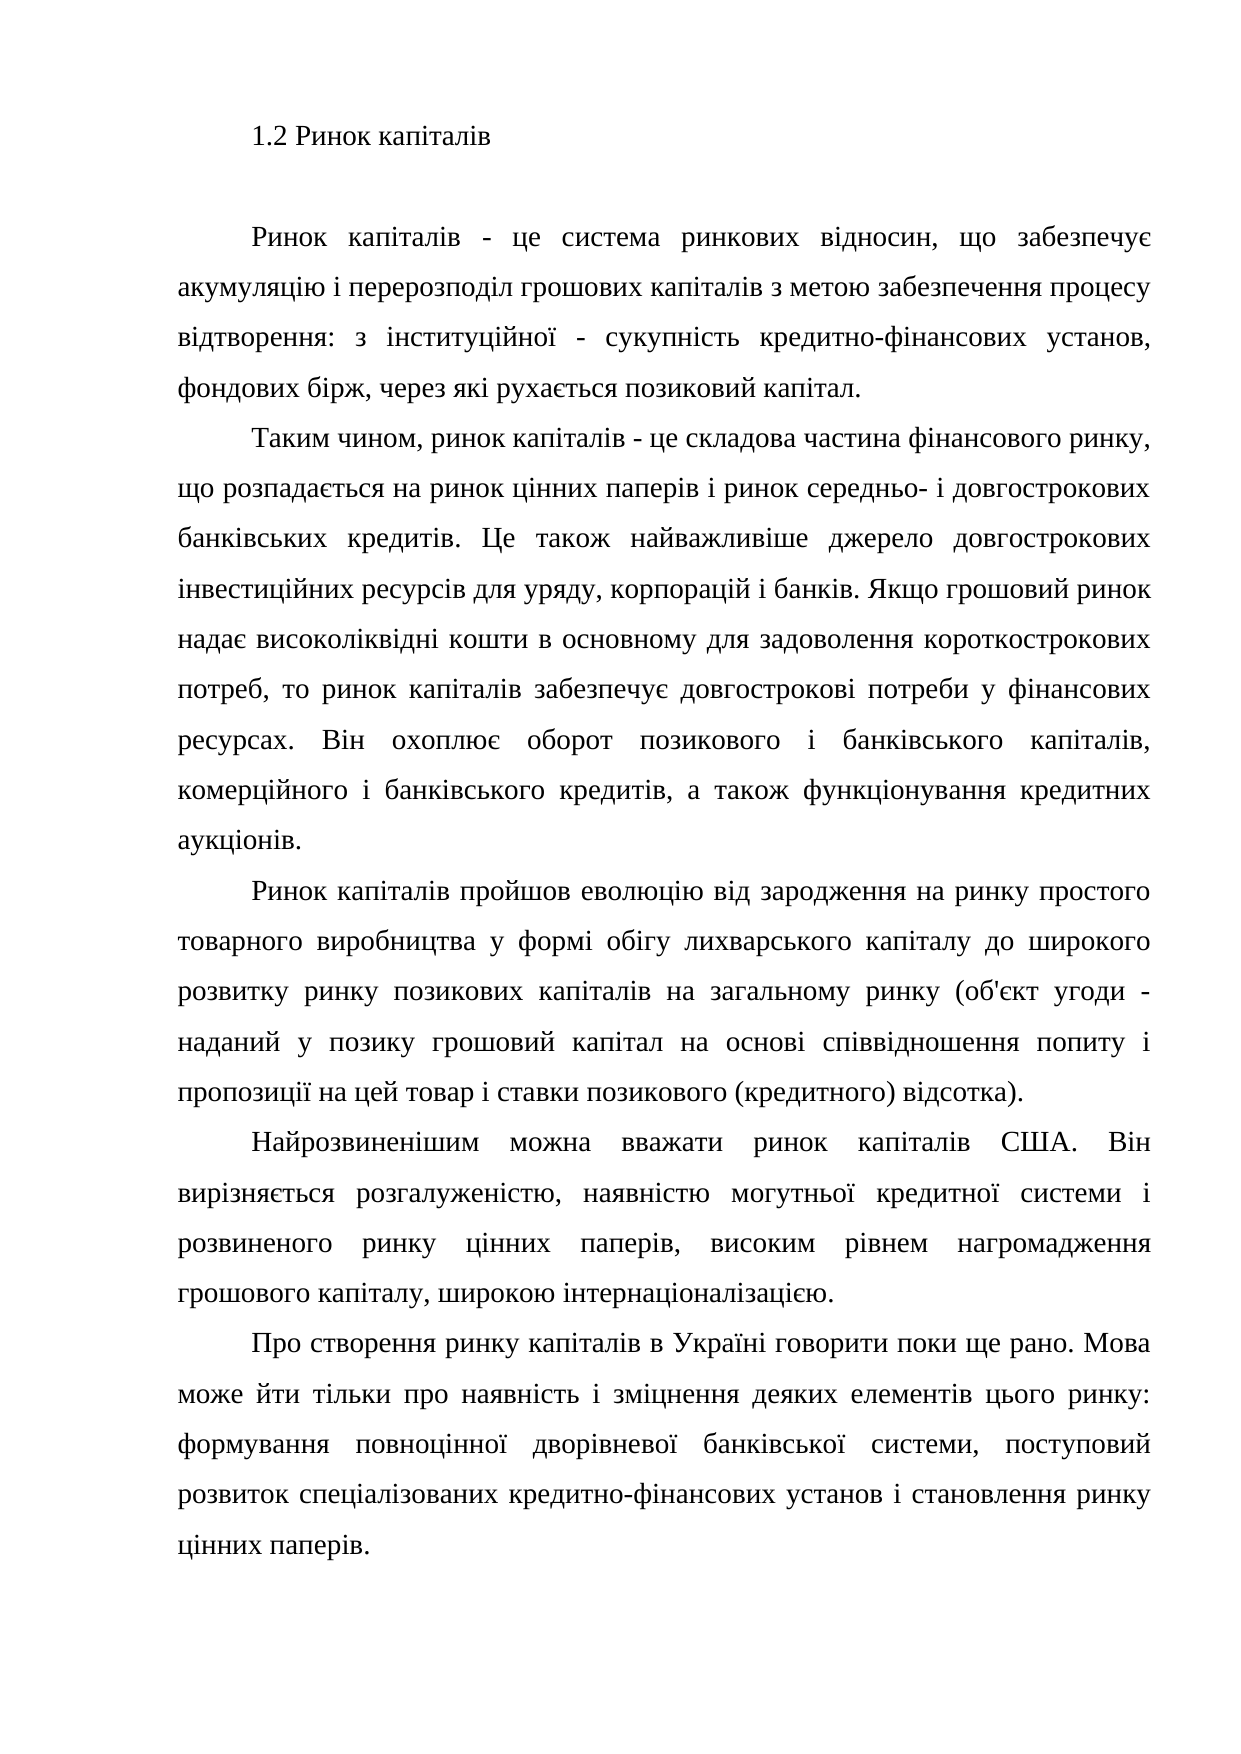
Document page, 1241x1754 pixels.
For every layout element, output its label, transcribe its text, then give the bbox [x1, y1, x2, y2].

list Ринок капіталів [177, 118, 1152, 152]
text Таким чином, ринок капіталів - це складова частина фінансового ринку, що розпадається на ринок цінних паперів і ринок середньо- і довгострокових банківських кредитів. Це також найважливіше джерело довгострокових інвестиційних ресурсів для уряду, корпорацій і банків. Якщо грошовий ринок надає високоліквідні кошти в основному для задоволення короткострокових потреб, то ринок капіталів забезпечує довгострокові потреби у фінансових ресурсах. Він охоплює оборот позикового і банківського капіталів, комерційного і банківського кредитів, а також функціонування кредитних аукціонів. [177, 420, 1152, 856]
text Найрозвиненішим можна вважати ринок капіталів США. Він вирізняється розгалуженістю, наявністю могутньої кредитної системи і розвиненого ринку цінних паперів, високим рівнем нагромадження грошового капіталу, широкою інтернаціоналізацією. [177, 1124, 1152, 1309]
text Про створення ринку капіталів в Україні говорити поки ще рано. Мова може йти тільки про наявність і зміцнення деяких елементів цього ринку: формування повноцінної дворівневої банківської системи, поступовий розвиток спеціалізованих кредитно-фінансових установ і становлення ринку цінних паперів. [177, 1326, 1152, 1560]
text Ринок капіталів - це система ринкових відносин, що забезпечує акумуляцію і перерозподіл грошових капіталів з метою забезпечення процесу відтворення: з інституційної - сукупність кредитно-фінансових установ, фондових бірж, через які рухається позиковий капітал. [177, 219, 1152, 403]
text Ринок капіталів пройшов еволюцію від зародження на ринку простого товарного виробництва у формі обігу лихварського капіталу до широкого розвитку ринку позикових капіталів на загальному ринку (об'єкт угоди - наданий у позику грошовий капітал на основі співвідношення попиту і пропозиції на цей товар і ставки позикового (кредитного) відсотка). [177, 873, 1152, 1108]
